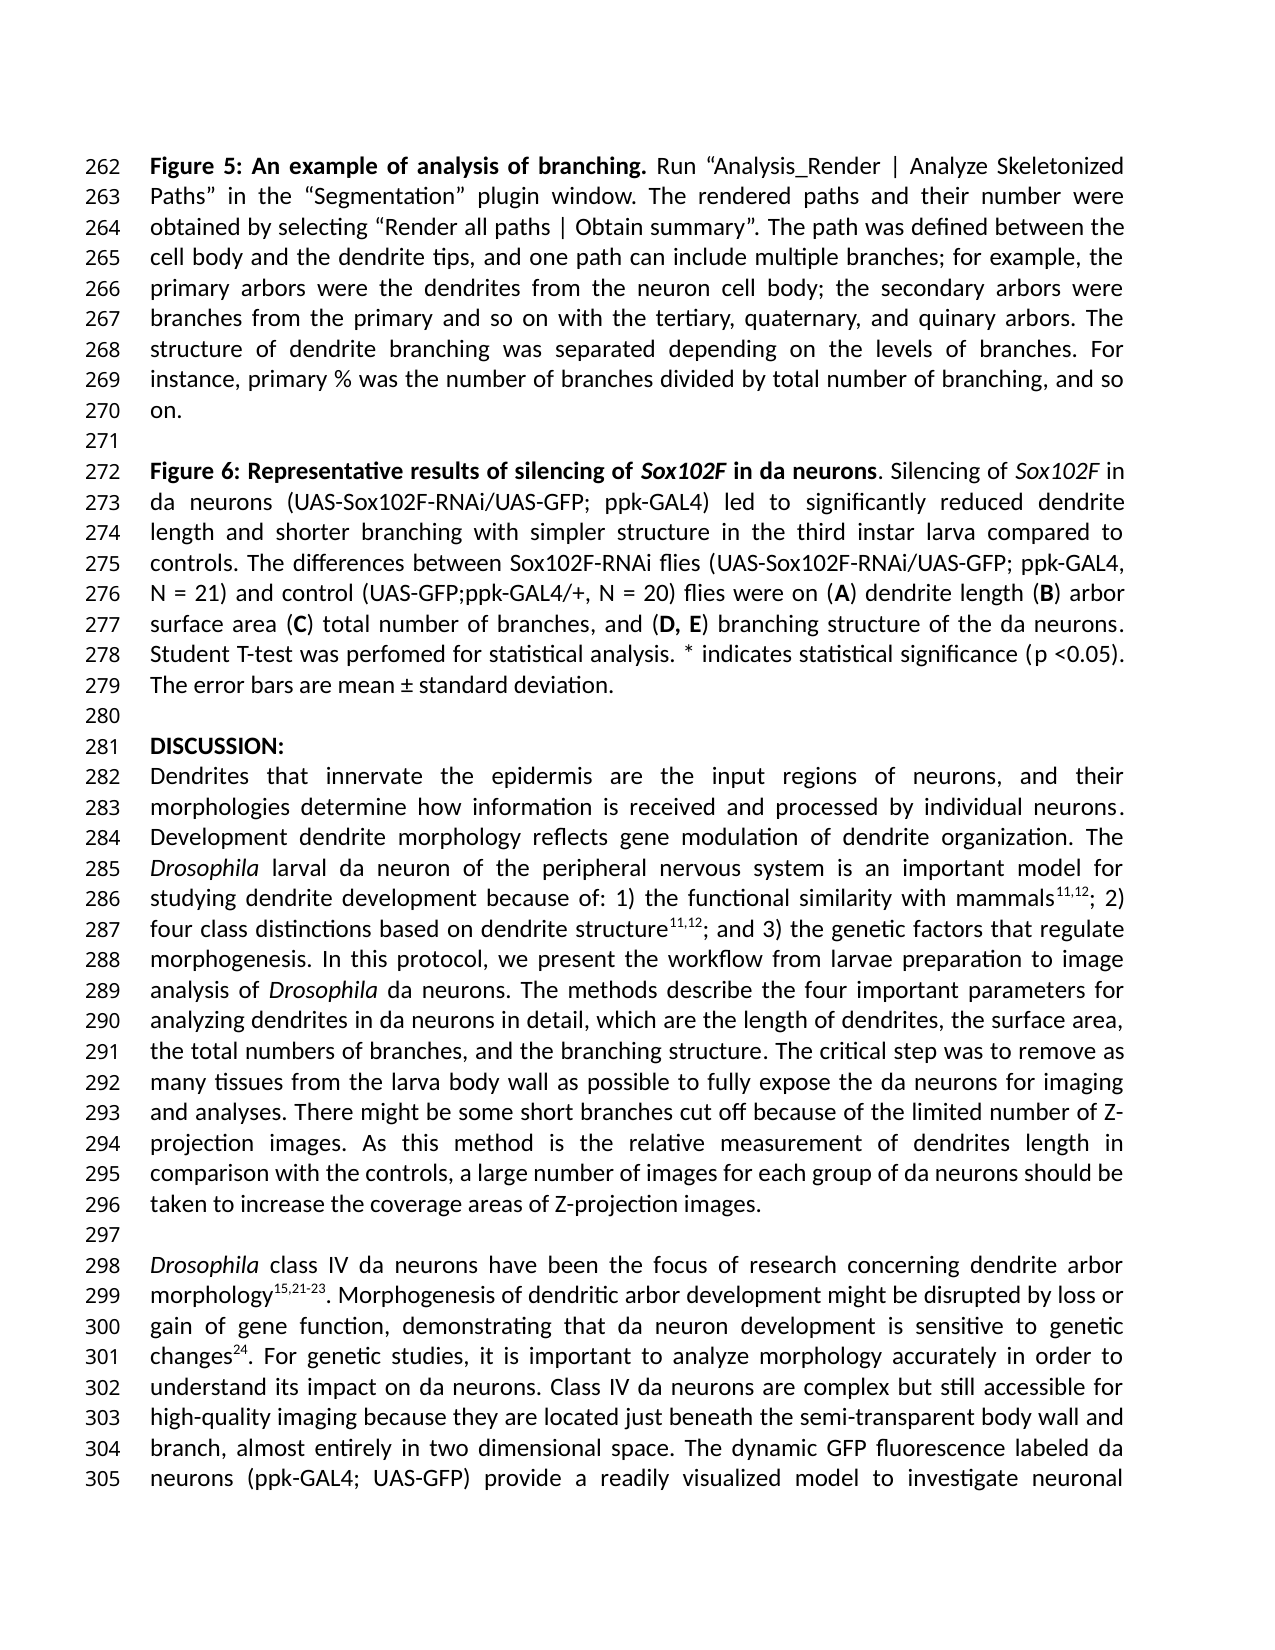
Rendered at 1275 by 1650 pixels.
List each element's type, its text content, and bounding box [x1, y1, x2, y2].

text Figure 6: Representative results of silencing of Sox102F in da neurons. Silencing of Sox102F in da neurons (UAS-Sox102F-RNAi/UAS-GFP; ppk-GAL4) led to significantly reduced dendrite length and shorter branching with simpler structure in the third instar larva compared to controls. The differences between Sox102F-RNAi flies (UAS-Sox102F-RNAi/UAS-GFP; ppk-GAL4, N = 21) and control (UAS-GFP;ppk-GAL4/+, N = 20) flies were on (A) dendrite length (B) arbor surface area (C) total number of branches, and (D, E) branching structure of the da neurons. Student T-test was perfomed for statistical analysis. * indicates statistical significance (p <0.05). The error bars are mean ± standard deviation. [150, 455, 1125, 699]
text Dendrites that innervate the epidermis are the input regions of neurons, and their morphologies determine how information is received and processed by individual neurons. Development dendrite morphology reflects gene modulation of dendrite organization. The Drosophila larval da neuron of the peripheral nervous system is an important model for studying dendrite development because of: 1) the functional similarity with mammals11,12; 2) four class distinctions based on dendrite structure11,12; and 3) the genetic factors that regulate morphogenesis. In this protocol, we present the workflow from larvae preparation to image analysis of Drosophila da neurons. The methods describe the four important parameters for analyzing dendrites in da neurons in detail, which are the length of dendrites, the surface area, the total numbers of branches, and the branching structure. The critical step was to remove as many tissues from the larva body wall as possible to fully expose the da neurons for imaging and analyses. There might be some short branches cut off because of the limited number of Z-projection images. As this method is the relative measurement of dendrites length in comparison with the controls, a large number of images for each group of da neurons should be taken to increase the coverage areas of Z-projection images. [150, 760, 1125, 1218]
text DISCUSSION: [150, 730, 1125, 760]
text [150, 1249, 1125, 1493]
text Figure 5: An example of analysis of branching. Run “Analysis_Render | Analyze Skeletonized Paths” in the “Segmentation” plugin window. The rendered paths and their number were obtained by selecting “Render all paths | Obtain summary”. The path was defined between the cell body and the dendrite tips, and one path can include multiple branches; for example, the primary arbors were the dendrites from the neuron cell body; the secondary arbors were branches from the primary and so on with the tertiary, quaternary, and quinary arbors. The structure of dendrite branching was separated depending on the levels of branches. For instance, primary % was the number of branches divided by total number of branching, and so on. [150, 150, 1125, 425]
